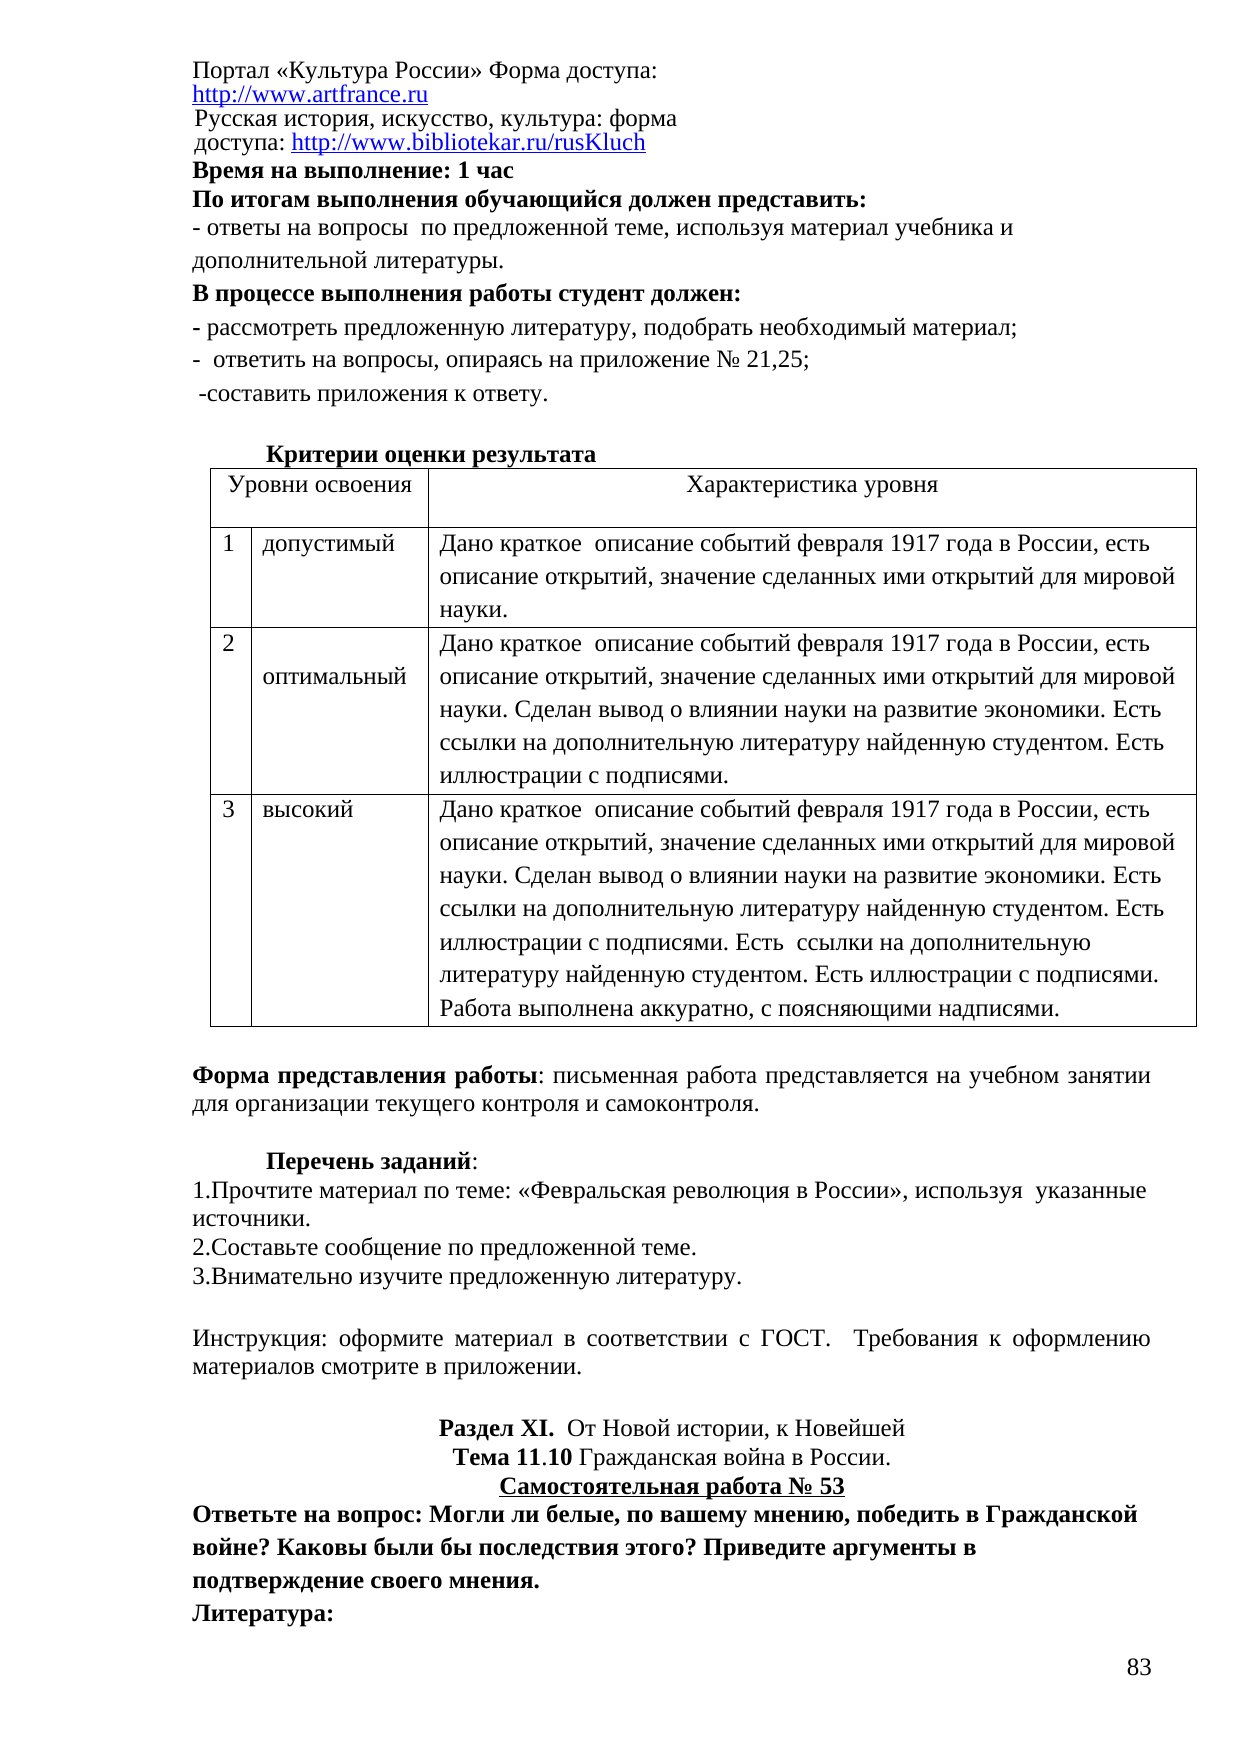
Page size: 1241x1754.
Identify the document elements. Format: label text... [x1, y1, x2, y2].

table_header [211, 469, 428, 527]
text 3.Внимательно изучите предложенную литературу. [192, 1261, 1152, 1290]
text Портал «Культура России» Форма доступа: http://www.artfrance.ru [192, 59, 810, 107]
text Время на выполнение: 1 час [192, 155, 1152, 184]
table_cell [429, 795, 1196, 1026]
text - ответить на вопросы, опираясь на приложение № 21,25; [192, 344, 1152, 373]
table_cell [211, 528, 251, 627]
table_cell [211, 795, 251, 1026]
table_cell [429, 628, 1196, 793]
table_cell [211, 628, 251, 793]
text Русская история, искусство, культура: форма доступа: http://www.bibliotekar.ru/rusKluch [194, 107, 772, 155]
text Инструкция: оформите материал в соответствии с ГОСТ. Требования к оформлению материалов смотрите в приложении. [192, 1323, 1152, 1380]
text Раздел XI. От Новой истории, к Новейшей [192, 1413, 1152, 1442]
text - ответы на вопросы по предложенной теме, используя материал учебника и дополнительной литературы. [192, 212, 1152, 274]
text Тема 11.10 Гражданская война в России. [192, 1442, 1152, 1471]
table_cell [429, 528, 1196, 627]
text 1.Прочтите материал по теме: «Февральская революция в России», используя указанные источники. [192, 1175, 1152, 1232]
text Ответьте на вопрос: Могли ли белые, по вашему мнению, победить в Гражданской войне? Каковы были бы последствия этого? Приведите аргументы в подтверждение своего мнения. [192, 1499, 1152, 1594]
text 2.Составьте сообщение по предложенной теме. [192, 1232, 1152, 1261]
text Критерии оценки результата [192, 439, 1152, 468]
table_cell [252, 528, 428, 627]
text По итогам выполнения обучающийся должен представить: [192, 184, 1152, 212]
text -составить приложения к ответу. [192, 378, 1152, 406]
text Форма представления работы: письменная работа представляется на учебном занятии для организации текущего контроля и самоконтроля. [192, 1060, 1152, 1117]
text Литература: [192, 1598, 1152, 1627]
text Самостоятельная работа № 53 [192, 1471, 1152, 1499]
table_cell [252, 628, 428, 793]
text Перечень заданий: [192, 1146, 1152, 1175]
text В процессе выполнения работы студент должен: [192, 278, 1152, 307]
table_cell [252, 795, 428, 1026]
text - рассмотреть предложенную литературу, подобрать необходимый материал; [192, 312, 1152, 340]
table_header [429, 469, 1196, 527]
